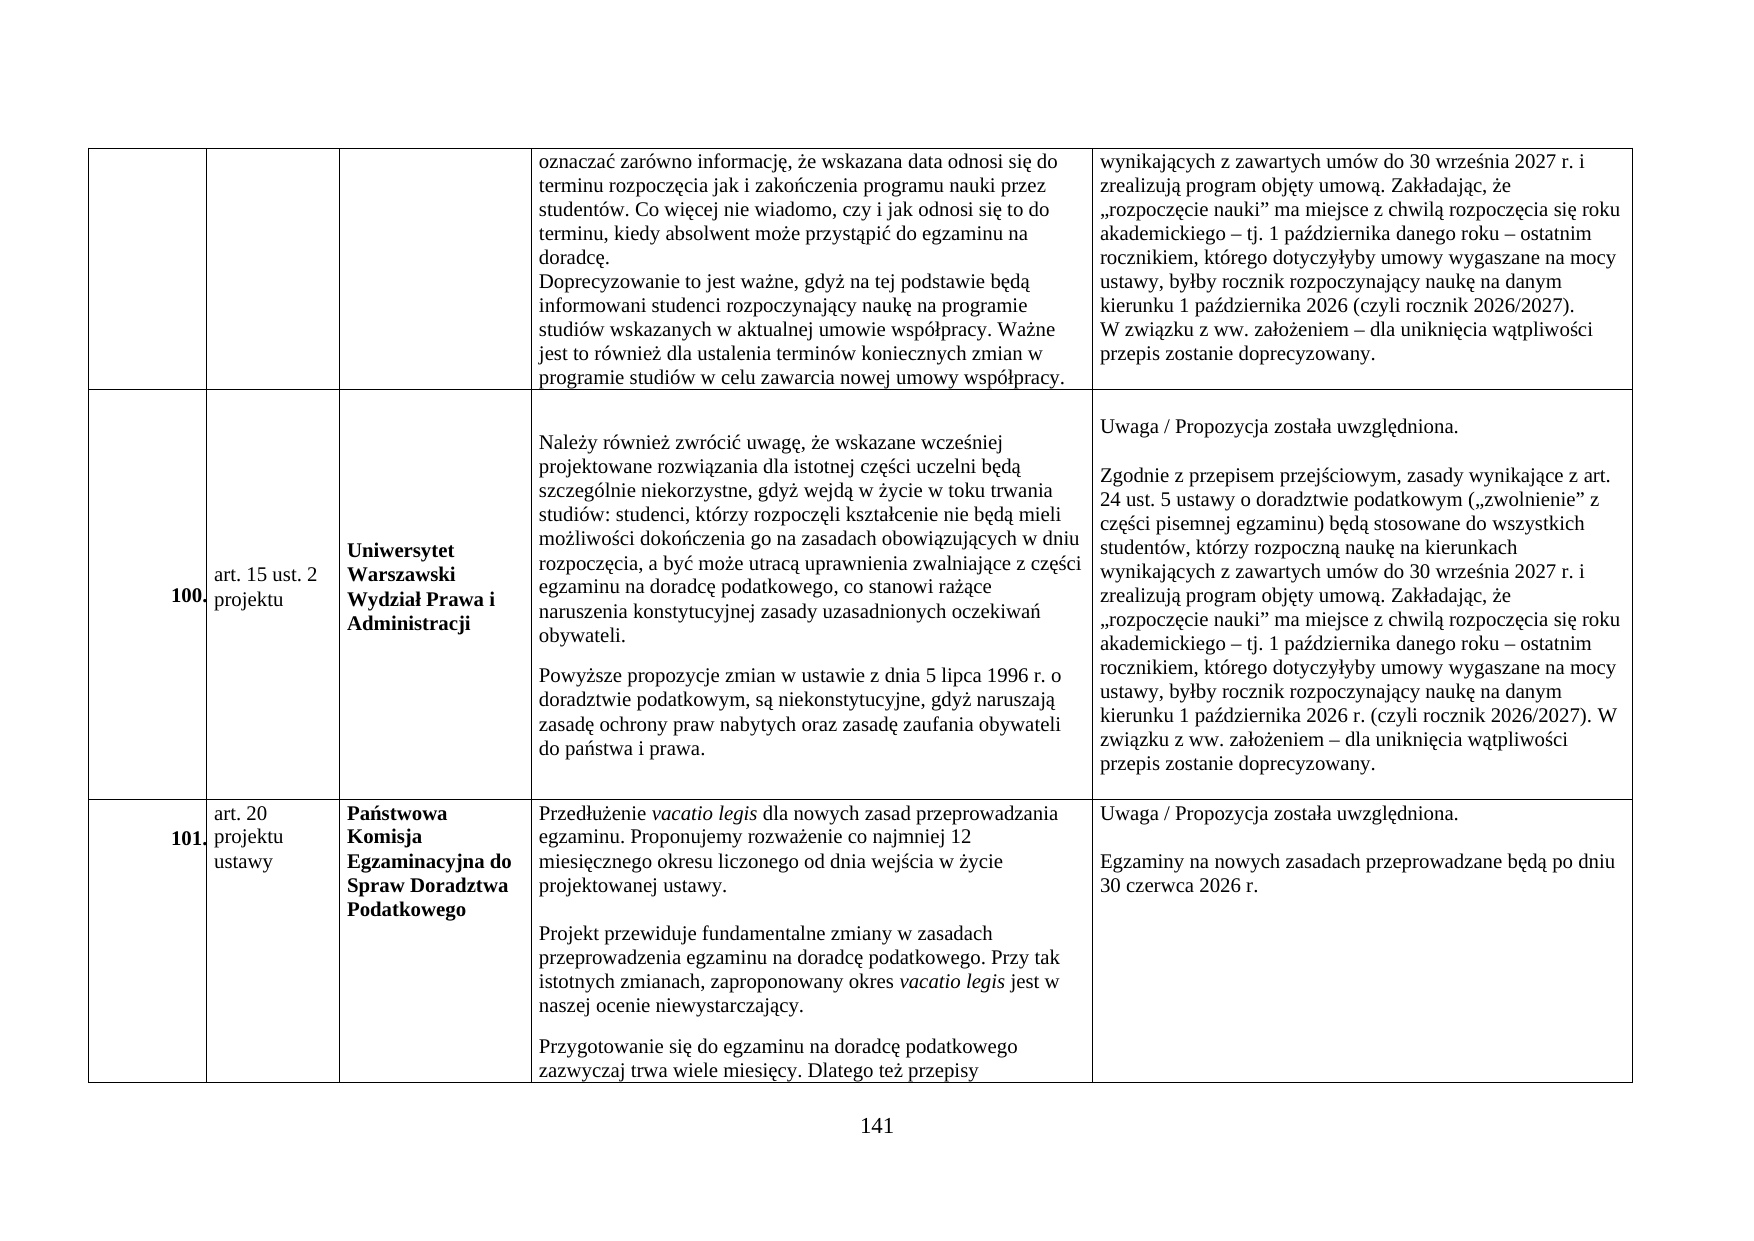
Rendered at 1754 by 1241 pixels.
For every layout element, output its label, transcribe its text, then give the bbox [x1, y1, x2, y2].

table_cell Należy również zwrócić uwagę, że wskazane wcześniej projektowane rozwiązania dla istotnej części uczelni będą szczególnie niekorzystne, gdyż wejdą w życie w toku trwania studiów: studenci, którzy rozpoczęli kształcenie nie będą mieli możliwości dokończenia go na zasadach obowiązujących w dniu rozpoczęcia, a być może utracą uprawnienia zwalniające z części egzaminu na doradcę podatkowego, co stanowi rażące naruszenia konstytucyjnej zasady uzasadnionych oczekiwań obywateli. Powyższe propozycje zmian w ustawie z dnia 5 lipca 1996 r. o doradztwie podatkowym, są niekonstytucyjne, gdyż naruszają zasadę ochrony praw nabytych oraz zasadę zaufania obywateli do państwa i prawa. [532, 390, 1092, 799]
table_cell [207, 800, 339, 1082]
table_cell Uwaga / Propozycja została uwzględniona. Zgodnie z przepisem przejściowym, zasady wynikające z art. 24 ust. 5 ustawy o doradztwie podatkowym („zwolnienie” z części pisemnej egzaminu) będą stosowane do wszystkich studentów, którzy rozpoczną naukę na kierunkach wynikających z zawartych umów do 30 września 2027 r. i zrealizują program objęty umową. Zakładając, że „rozpoczęcie nauki” ma miejsce z chwilą rozpoczęcia się roku akademickiego – tj. 1 października danego roku – ostatnim rocznikiem, którego dotyczyłyby umowy wygaszane na mocy ustawy, byłby rocznik rozpoczynający naukę na danym kierunku 1 października 2026 r. (czyli rocznik 2026/2027). W związku z ww. założeniem – dla uniknięcia wątpliwości przepis zostanie doprecyzowany. [1093, 390, 1632, 799]
table_cell [89, 390, 206, 799]
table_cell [1093, 800, 1632, 1082]
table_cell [207, 149, 339, 389]
table_cell [89, 800, 206, 1082]
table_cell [340, 149, 531, 389]
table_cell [532, 149, 1092, 389]
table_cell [340, 800, 531, 1082]
table_cell Uniwersytet Warszawski Wydział Prawa i Administracji [340, 390, 531, 799]
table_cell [532, 800, 1092, 1082]
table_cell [1093, 149, 1632, 389]
table_cell [89, 149, 206, 389]
table_cell art. 15 ust. 2 projektu [207, 390, 339, 799]
